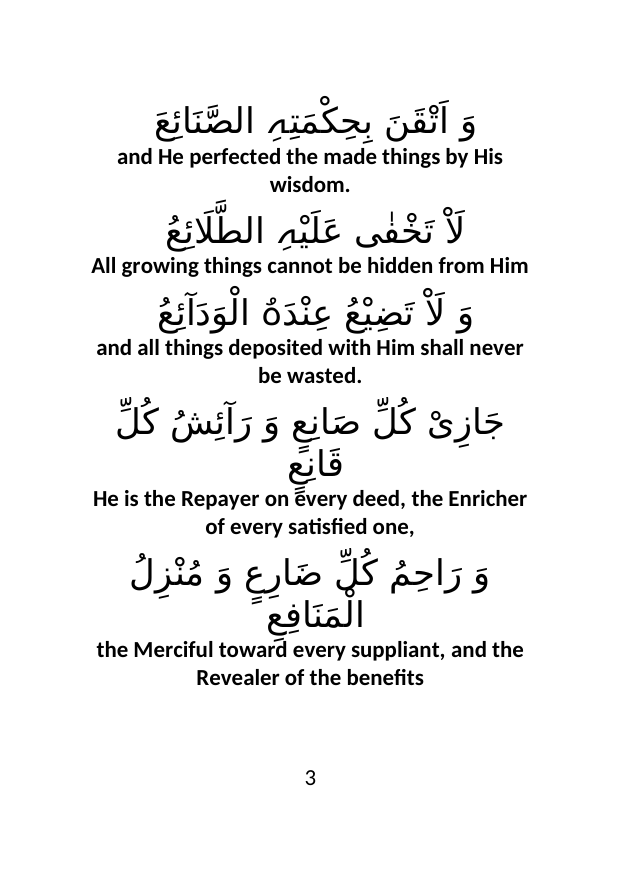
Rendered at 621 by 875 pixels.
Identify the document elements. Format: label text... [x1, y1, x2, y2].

text جَازِیْ کُلِّ صَانِعٍ وَ رَآئِشُ کُلِّ قَانِعٍ [90, 402, 530, 484]
text and He perfected the made things by His wisdom. [90, 142, 530, 198]
text and all things deposited with Him shall never be wasted. [90, 333, 530, 389]
text All growing things cannot be hidden from Him [90, 252, 530, 279]
text لَاْ تَخْفٰی عَلَیْہِ الطَّلَائِعُ [90, 210, 530, 252]
text وَ اَتْقَنَ بِحِکْمَتِہِ الصَّنَائِعَ [90, 101, 530, 142]
text وَ لَاْ تَضِیْعُ عِنْدَہُ الْوَدَآئِعُ [90, 292, 530, 333]
text وَ رَاحِمُ کُلِّ ضَارِعٍ وَ مُنْزِلُ الْمَنَافِعِ [90, 553, 530, 635]
text He is the Repayer on every deed, the Enricher of every satisfied one, [90, 484, 530, 540]
text the Merciful toward every suppliant, and the Revealer of the benefits [90, 635, 530, 691]
